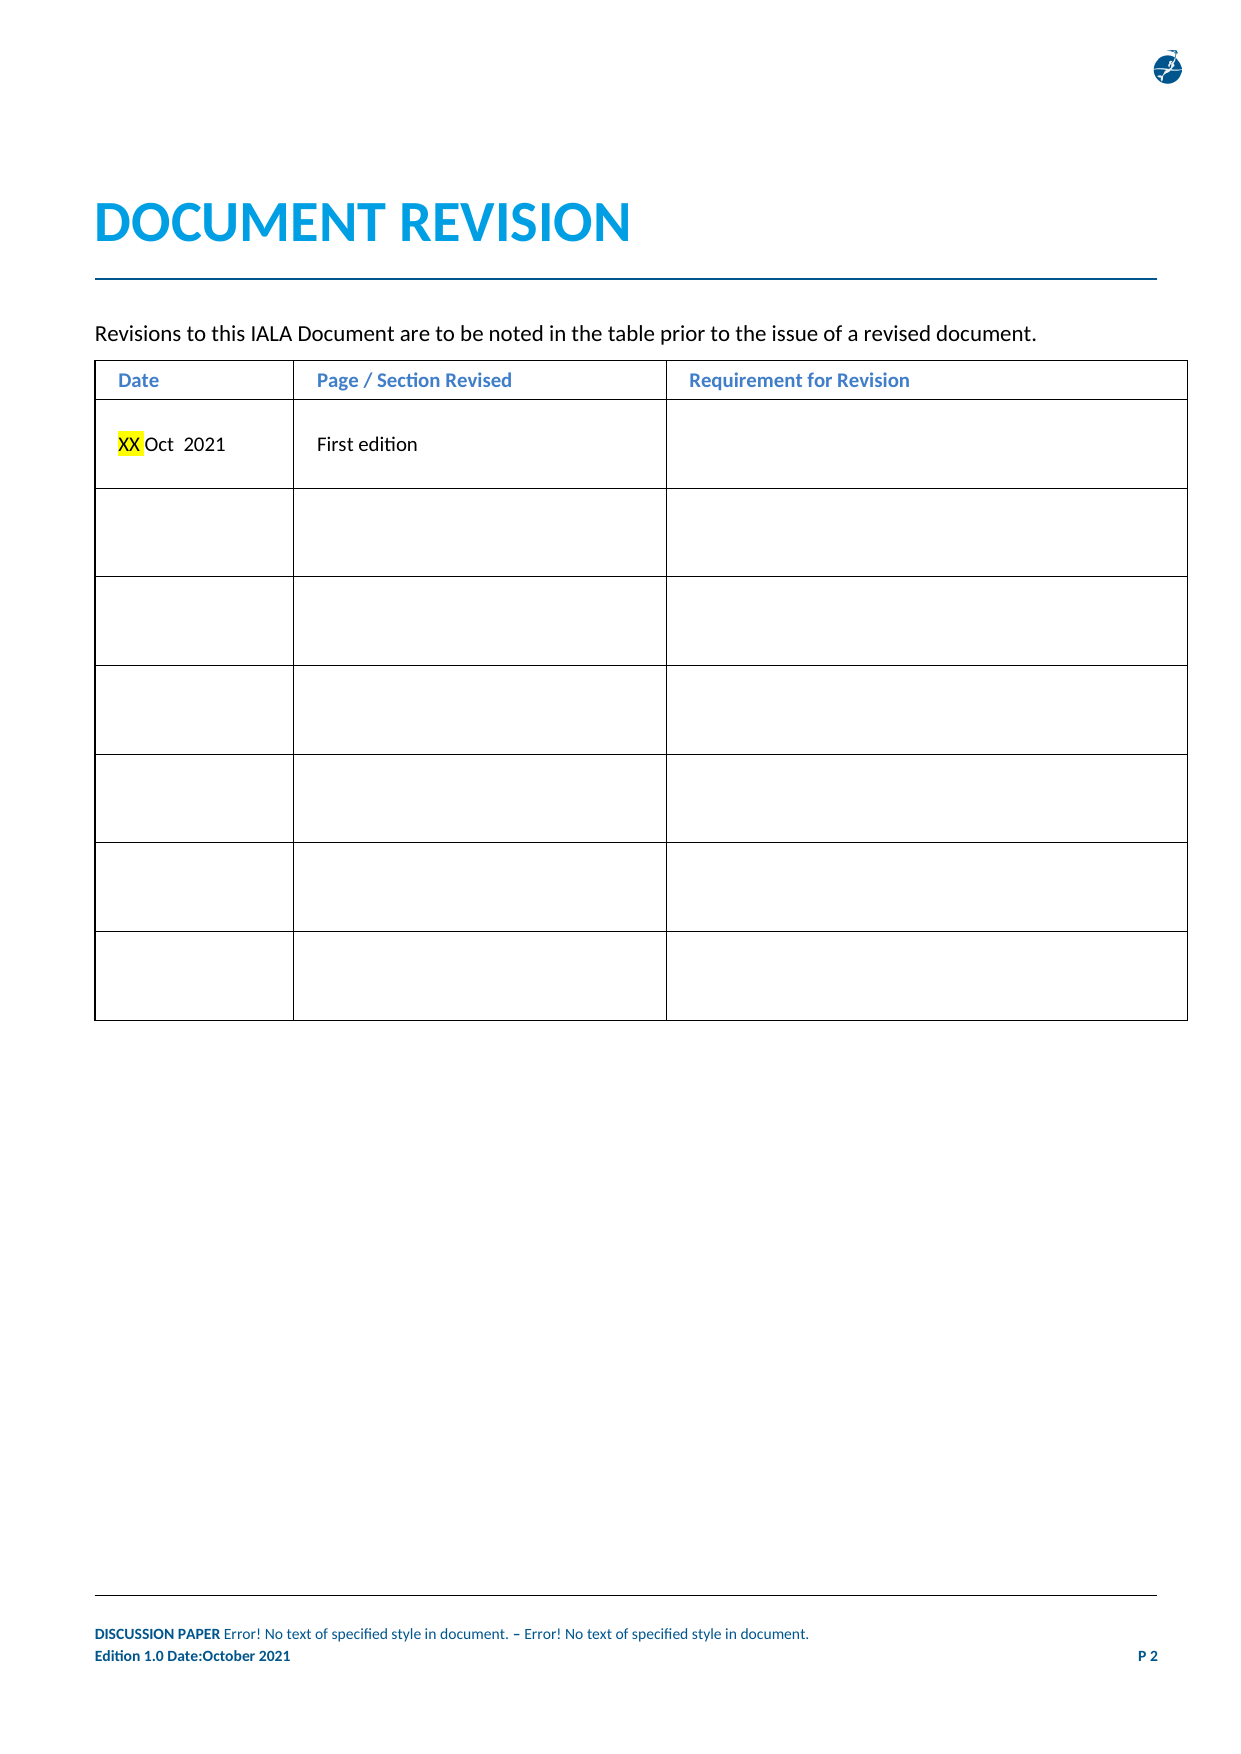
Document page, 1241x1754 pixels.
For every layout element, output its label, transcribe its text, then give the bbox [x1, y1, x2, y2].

table_cell [294, 932, 666, 1019]
table_cell [667, 666, 1187, 753]
table_cell XX Oct 2021 [96, 400, 293, 488]
table_cell [294, 577, 666, 665]
text Revisions to this IALA Document are to be noted in the table prior to the issue of a revised document. [94, 319, 1157, 347]
picture [1122, 0, 1241, 119]
table_cell [96, 489, 293, 576]
table_cell [294, 755, 666, 842]
table_header Date [96, 361, 293, 399]
table_cell [96, 577, 293, 665]
table_cell [667, 932, 1187, 1019]
table_cell [96, 666, 293, 753]
table_cell [96, 843, 293, 931]
table_cell [667, 400, 1187, 488]
table_cell [96, 932, 293, 1019]
table_cell [667, 577, 1187, 665]
table_header Requirement for Revision [667, 361, 1187, 399]
table_cell [667, 843, 1187, 931]
table_cell [96, 755, 293, 842]
table_cell [294, 666, 666, 753]
table_cell [294, 843, 666, 931]
table_cell [294, 489, 666, 576]
table_cell First edition [294, 400, 666, 488]
table_cell [667, 755, 1187, 842]
table_cell [667, 489, 1187, 576]
table_header Page / Section Revised [294, 361, 666, 399]
